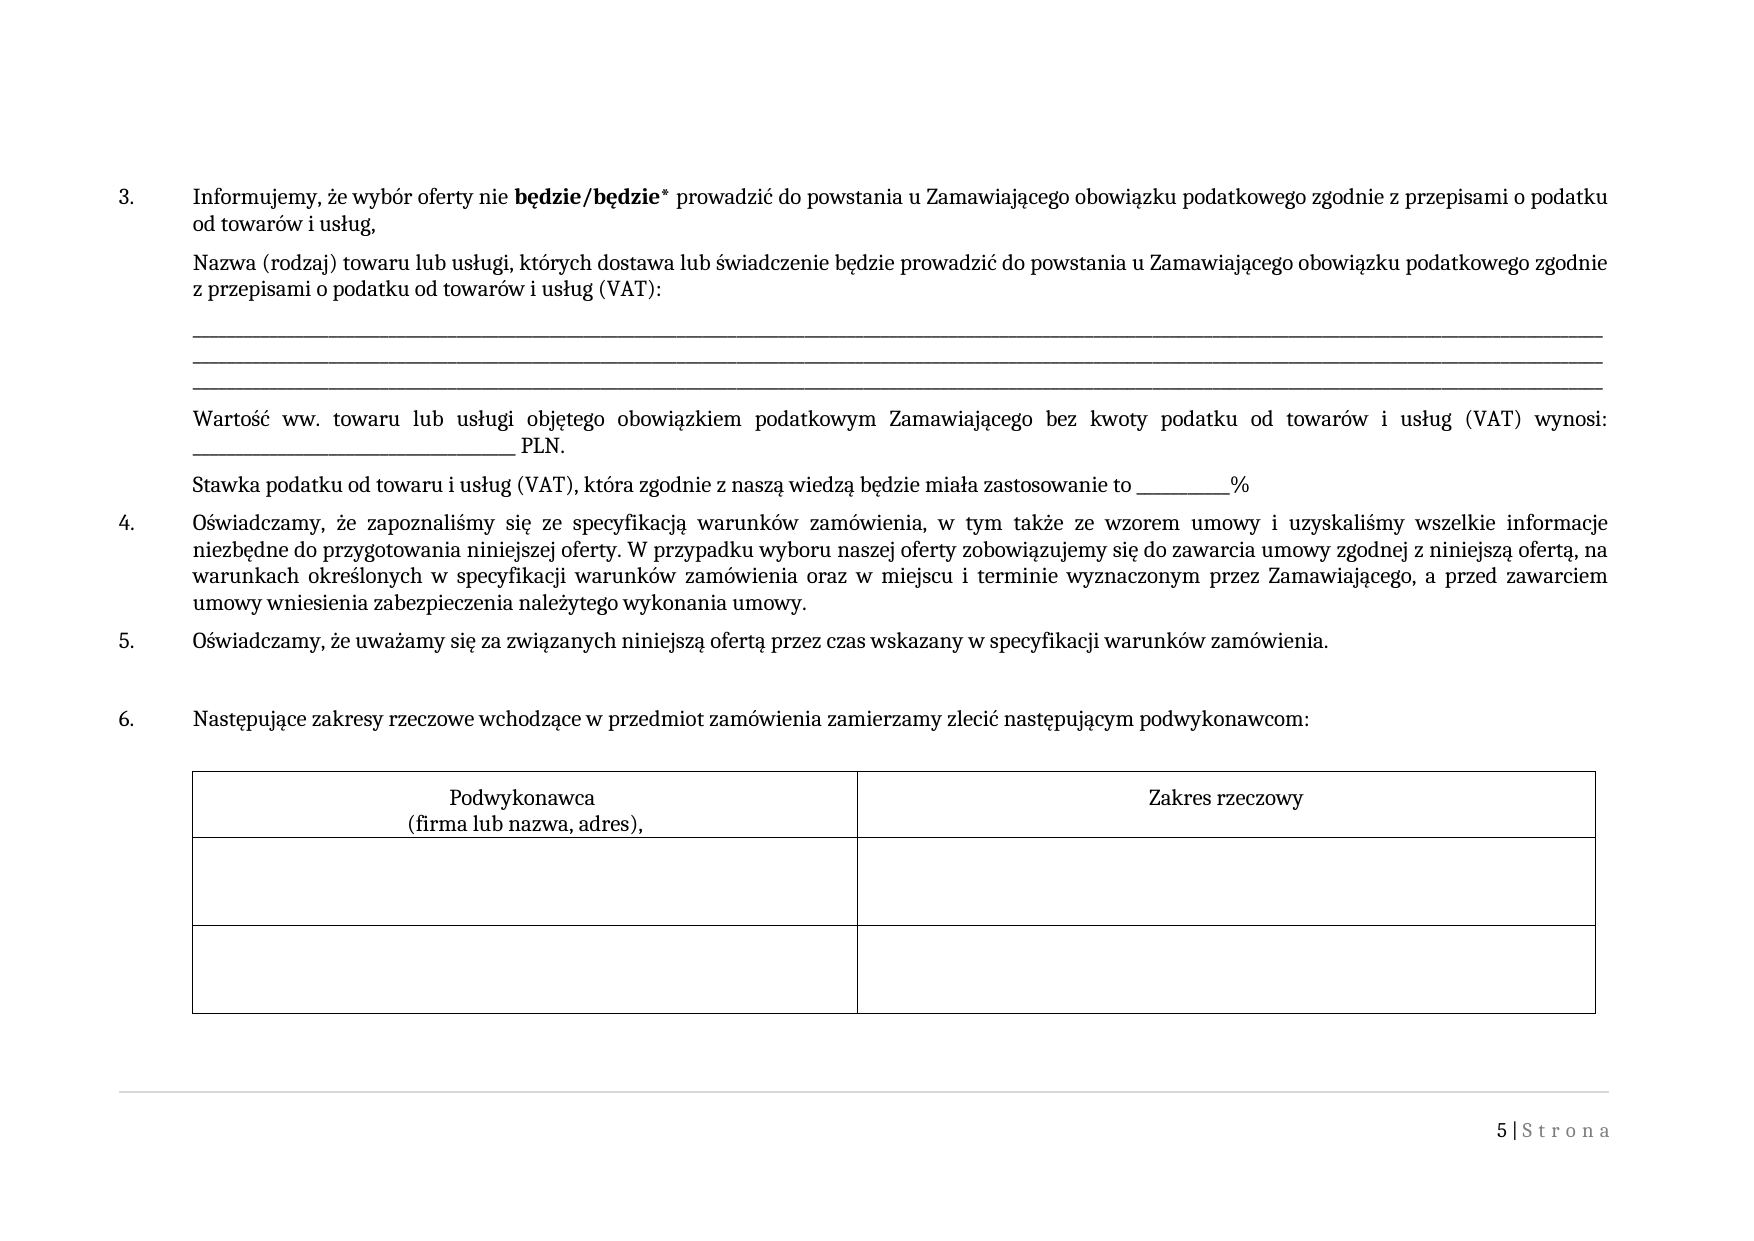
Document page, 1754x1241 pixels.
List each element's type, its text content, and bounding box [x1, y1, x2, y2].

table_header Zakres rzeczowy [858, 772, 1595, 837]
text 6. Następujące zakresy rzeczowe wchodzące w przedmiot zamówienia zamierzamy zlecić następującym podwykonawcom: [119, 706, 1609, 732]
table_cell [858, 926, 1595, 1013]
table_cell [193, 838, 857, 924]
text Stawka podatku od towaru i usług (VAT), która zgodnie z naszą wiedzą będzie miała zastosowanie to ___________% [193, 471, 1609, 498]
text __________________________________________________________________________________________________________________________________________________________________________________________________________________________________________________________________________________________________________________________________________________________________________________________________________________________________________________________________________________________________________________ [193, 314, 1609, 394]
table_cell [858, 838, 1595, 924]
text 5. Oświadczamy, że uważamy się za związanych niniejszą ofertą przez czas wskazany w specyfikacji warunków zamówienia. [119, 628, 1609, 654]
text 3. Informujemy, że wybór oferty nie będzie/będzie* prowadzić do powstania u Zamawiającego obowiązku podatkowego zgodnie z przepisami o podatku od towarów i usług, [119, 184, 1609, 237]
text Wartość ww. towaru lub usługi objętego obowiązkiem podatkowym Zamawiającego bez kwoty podatku od towarów i usług (VAT) wynosi: ______________________________________ PLN. [193, 406, 1609, 459]
text Nazwa (rodzaj) towaru lub usługi, których dostawa lub świadczenie będzie prowadzić do powstania u Zamawiającego obowiązku podatkowego zgodnie z przepisami o podatku od towarów i usług (VAT): [193, 249, 1609, 302]
text 4. Oświadczamy, że zapoznaliśmy się ze specyfikacją warunków zamówienia, w tym także ze wzorem umowy i uzyskaliśmy wszelkie informacje niezbędne do przygotowania niniejszej oferty. W przypadku wyboru naszej oferty zobowiązujemy się do zawarcia umowy zgodnej z niniejszą ofertą, na warunkach określonych w specyfikacji warunków zamówienia oraz w miejscu i terminie wyznaczonym przez Zamawiającego, a przed zawarciem umowy wniesienia zabezpieczenia należytego wykonania umowy. [119, 510, 1609, 616]
table_header Podwykonawca (firma lub nazwa, adres), [193, 772, 857, 837]
table_cell [193, 926, 857, 1013]
